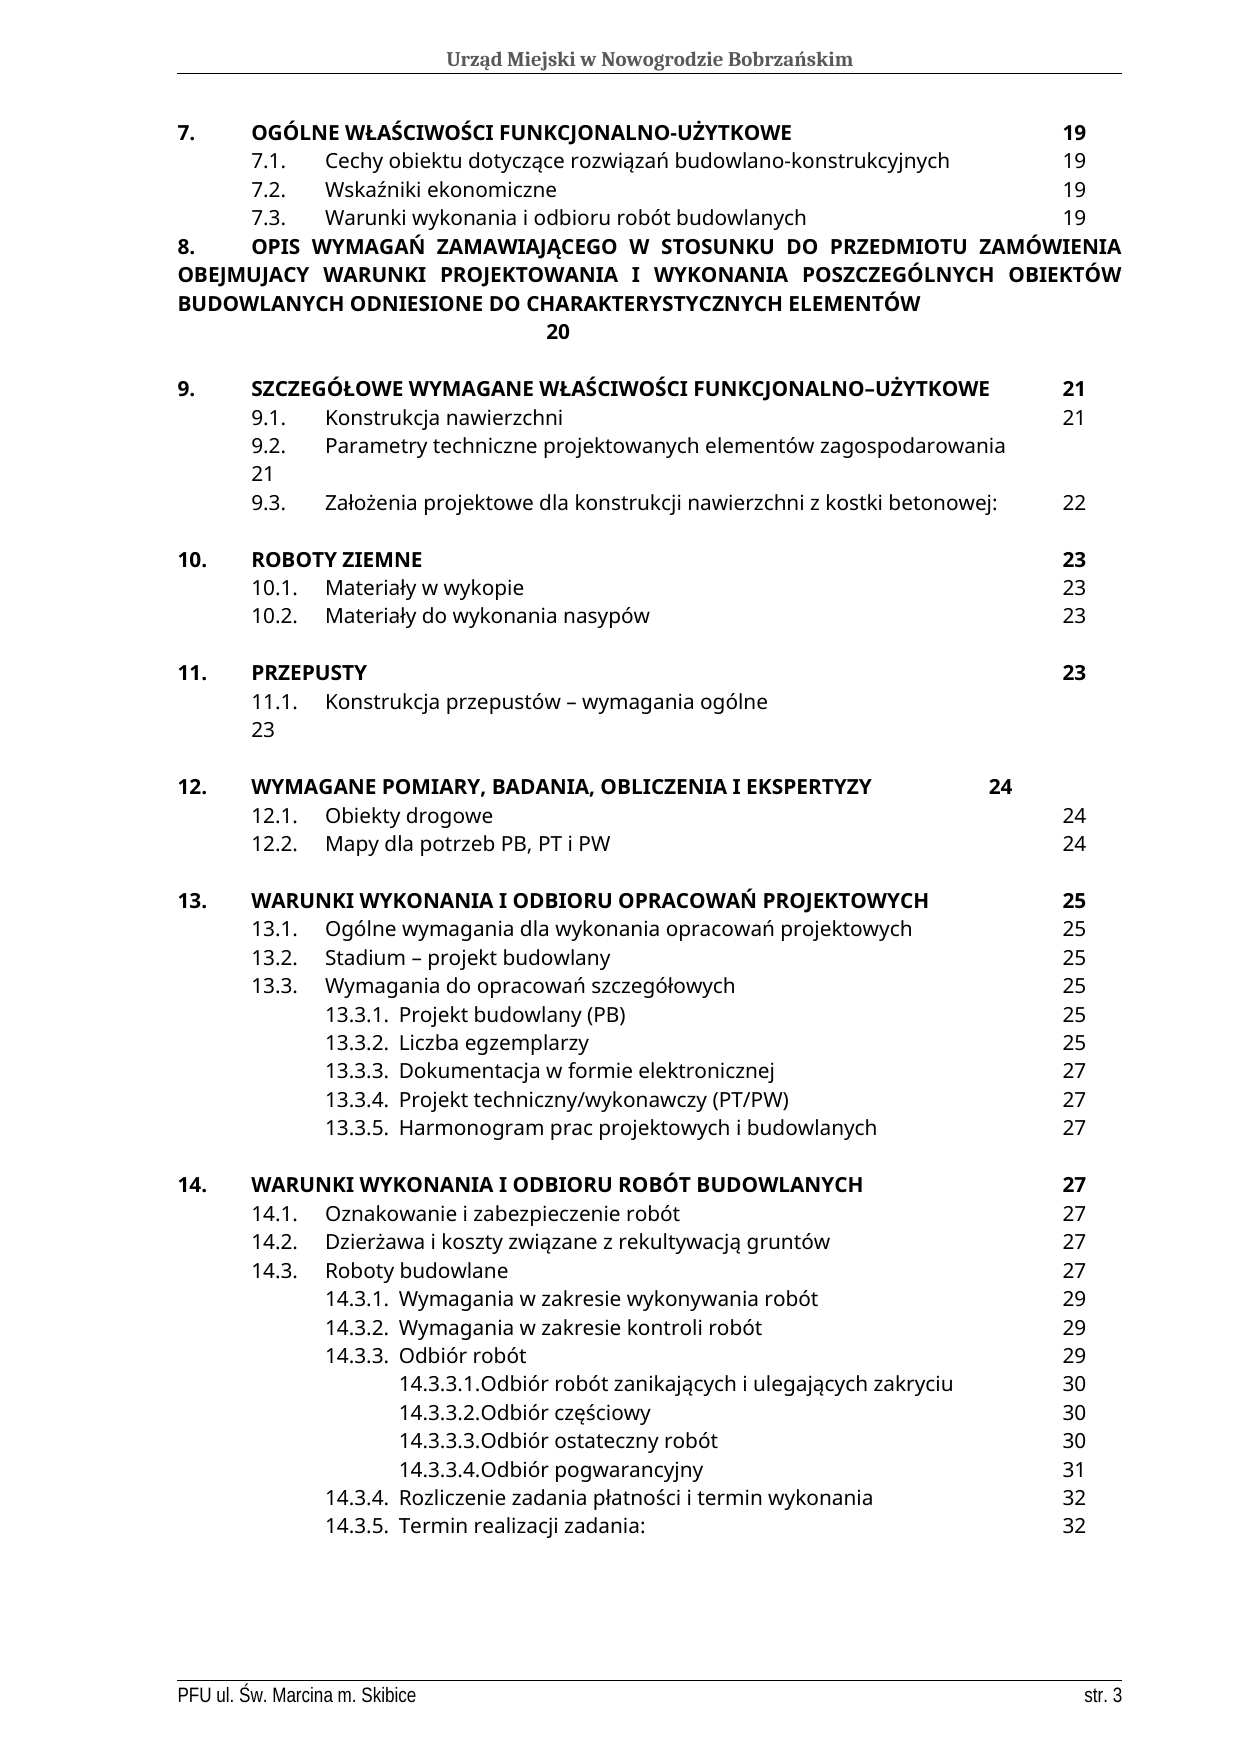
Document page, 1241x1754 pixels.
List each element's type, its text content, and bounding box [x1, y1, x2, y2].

text 14.3.3.3.Odbiór ostateczny robót 30 [398, 1426, 1122, 1455]
text 13.3. Wymagania do opracowań szczegółowych 25 [251, 971, 1122, 1000]
text 14.3.4. Rozliczenie zadania płatności i termin wykonania 32 [251, 1483, 1122, 1512]
text 12.2. Mapy dla potrzeb PB, PT i PW 24 [177, 829, 1122, 858]
text 12.1. Obiekty drogowe 24 [177, 801, 1122, 829]
text 7.3. Warunki wykonania i odbioru robót budowlanych 19 [177, 203, 1122, 232]
text 10. ROBOTY ZIEMNE 23 [177, 545, 1122, 573]
text 9. SZCZEGÓŁOWE WYMAGANE WŁAŚCIWOŚCI FUNKCJONALNO–UŻYTKOWE 21 [177, 374, 1122, 403]
text 14.3.3.4.Odbiór pogwarancyjny 31 [398, 1455, 1122, 1483]
text 9.3. Założenia projektowe dla konstrukcji nawierzchni z kostki betonowej: 22 [177, 488, 1122, 516]
text 14.3.1. Wymagania w zakresie wykonywania robót 29 [325, 1284, 1122, 1313]
text 13.3.2. Liczba egzemplarzy 25 [325, 1028, 1122, 1057]
text 10.2. Materiały do wykonania nasypów 23 [177, 602, 1122, 630]
text 14.3.5. Termin realizacji zadania: 32 [251, 1512, 1122, 1540]
text 13.3.5. Harmonogram prac projektowych i budowlanych 27 [325, 1113, 1122, 1142]
text 9.1. Konstrukcja nawierzchni 21 [177, 403, 1122, 431]
text 11.1. Konstrukcja przepustów – wymagania ogólne 23 [177, 687, 1122, 744]
text 14.3.3.1.Odbiór robót zanikających i ulegających zakryciu 30 [398, 1369, 1122, 1398]
text 10.1. Materiały w wykopie 23 [177, 573, 1122, 602]
text 14.3.2. Wymagania w zakresie kontroli robót 29 [325, 1313, 1122, 1341]
text 14. WARUNKI WYKONANIA I ODBIORU ROBÓT BUDOWLANYCH 27 [177, 1170, 1122, 1199]
text 14.3.3.2.Odbiór częściowy 30 [398, 1398, 1122, 1426]
text 14.1. Oznakowanie i zabezpieczenie robót 27 [251, 1199, 1122, 1227]
text 13.3.1. Projekt budowlany (PB) 25 [325, 1000, 1122, 1028]
text 13.3.4. Projekt techniczny/wykonawczy (PT/PW) 27 [325, 1085, 1122, 1113]
text 8. OPIS WYMAGAŃ ZAMAWIAJĄCEGO W STOSUNKU DO PRZEDMIOTU ZAMÓWIENIA OBEJMUJACY WARUNKI PROJEKTOWANIA I WYKONANIA POSZCZEGÓLNYCH OBIEKTÓW BUDOWLANYCH ODNIESIONE DO CHARAKTERYSTYCZNYCH ELEMENTÓW 20 [177, 232, 1122, 346]
text 13. WARUNKI WYKONANIA I ODBIORU OPRACOWAŃ PROJEKTOWYCH 25 [177, 886, 1122, 914]
text 7.2. Wskaźniki ekonomiczne 19 [177, 175, 1122, 203]
text 12. WYMAGANE POMIARY, BADANIA, OBLICZENIA I EKSPERTYZY 24 [177, 772, 1122, 801]
text 14.3. Roboty budowlane 27 [251, 1256, 1122, 1284]
text 7. OGÓLNE WŁAŚCIWOŚCI FUNKCJONALNO-UŻYTKOWE 19 [177, 118, 1122, 147]
text 14.2. Dzierżawa i koszty związane z rekultywacją gruntów 27 [251, 1227, 1122, 1256]
text 13.2. Stadium – projekt budowlany 25 [251, 943, 1122, 971]
text 9.2. Parametry techniczne projektowanych elementów zagospodarowania 21 [177, 431, 1122, 488]
text 13.1. Ogólne wymagania dla wykonania opracowań projektowych 25 [251, 914, 1122, 943]
text 13.3.3. Dokumentacja w formie elektronicznej 27 [325, 1057, 1122, 1085]
text 11. PRZEPUSTY 23 [177, 658, 1122, 687]
text 14.3.3. Odbiór robót 29 [325, 1341, 1122, 1369]
text 7.1. Cechy obiektu dotyczące rozwiązań budowlano-konstrukcyjnych 19 [177, 147, 1122, 175]
